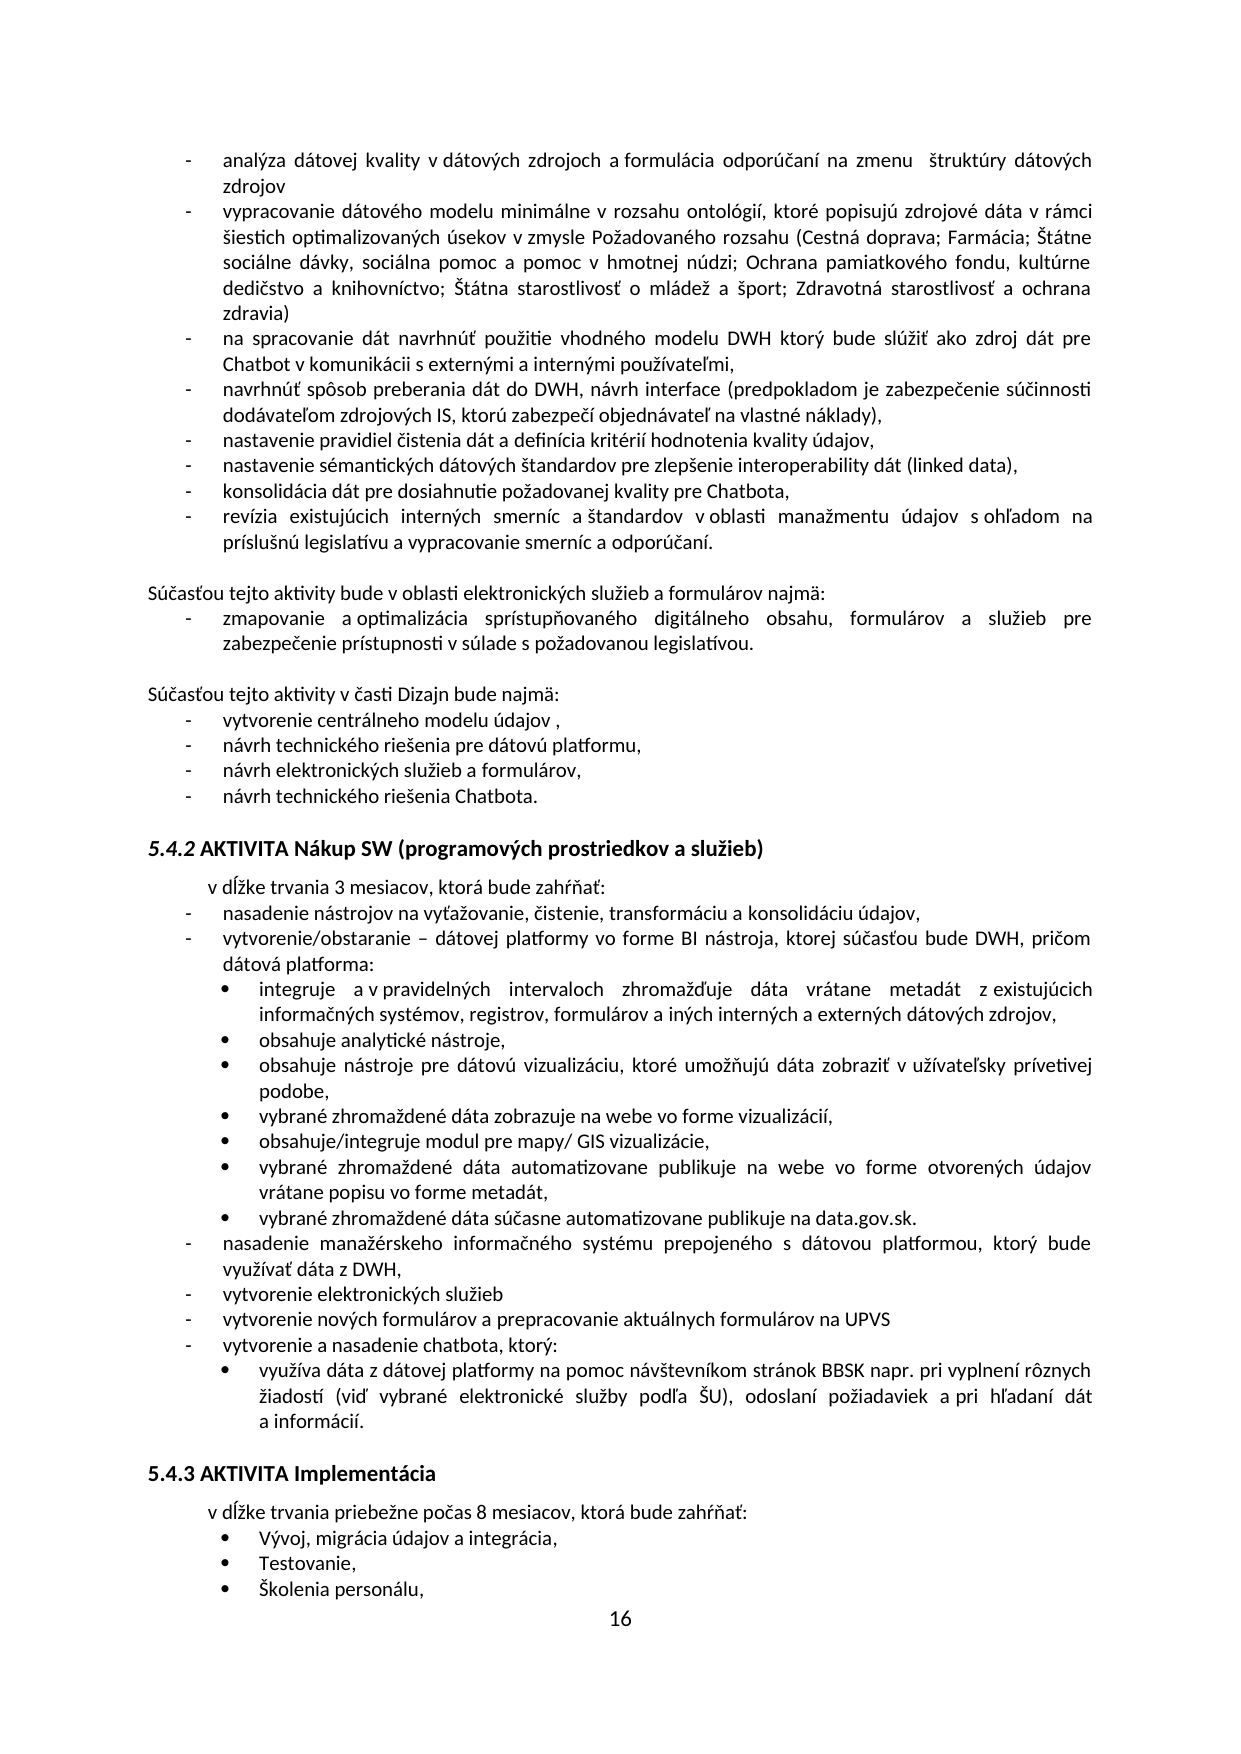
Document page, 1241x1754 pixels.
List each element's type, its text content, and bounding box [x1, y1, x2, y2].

list návrh technického riešenia pre dátovú platformu, [185, 732, 1092, 758]
list vybrané zhromaždené dáta automatizovane publikuje na webe vo forme otvorených údajov vrátane popisu vo forme metadát, [221, 1154, 1092, 1205]
list návrh technického riešenia Chatbota. [185, 783, 1092, 808]
list navrhnúť spôsob preberania dát do DWH, návrh interface (predpokladom je zabezpečenie súčinnosti dodávateľom zdrojových IS, ktorú zabezpečí objednávateľ na vlastné náklady), [185, 376, 1092, 427]
list návrh elektronických služieb a formulárov, [185, 758, 1092, 783]
list zmapovanie a optimalizácia sprístupňovaného digitálneho obsahu, formulárov a služieb pre zabezpečenie prístupnosti v súlade s požadovanou legislatívou. [185, 605, 1092, 656]
list vytvorenie centrálneho modelu údajov , [185, 707, 1092, 732]
list nasadenie nástrojov na vyťažovanie, čistenie, transformáciu a konsolidáciu údajov, [185, 900, 1092, 925]
text v dĺžke trvania priebežne počas 8 mesiacov, ktorá bude zahŕňať: [208, 1499, 1092, 1525]
text 5.4.2 AKTIVITA Nákup SW (programových prostriedkov a služieb) [148, 834, 1092, 862]
list analýza dátovej kvality v dátových zdrojoch a formulácia odporúčaní na zmenu štruktúry dátových zdrojov [185, 148, 1092, 198]
list nasadenie manažérskeho informačného systému prepojeného s dátovou platformou, ktorý bude využívať dáta z DWH, [185, 1230, 1092, 1281]
list Testovanie, [221, 1550, 1092, 1576]
list vypracovanie dátového modelu minimálne v rozsahu ontológií, ktoré popisujú zdrojové dáta v rámci šiestich optimalizovaných úsekov v zmysle Požadovaného rozsahu (Cestná doprava; Farmácia; Štátne sociálne dávky, sociálna pomoc a pomoc v hmotnej núdzi; Ochrana pamiatkového fondu, kultúrne dedičstvo a knihovníctvo; Štátna starostlivosť o mládež a šport; Zdravotná starostlivosť a ochrana zdravia) [185, 198, 1092, 326]
text 5.4.3 AKTIVITA Implementácia [148, 1459, 1092, 1487]
list obsahuje/integruje modul pre mapy/ GIS vizualizácie, [221, 1129, 1092, 1154]
list Vývoj, migrácia údajov a integrácia, [221, 1525, 1092, 1550]
list Školenia personálu, [221, 1576, 1092, 1601]
list vytvorenie nových formulárov a prepracovanie aktuálnych formulárov na UPVS [185, 1307, 1092, 1332]
list vybrané zhromaždené dáta súčasne automatizovane publikuje na data.gov.sk. [221, 1205, 1092, 1230]
text Súčasťou tejto aktivity v časti Dizajn bude najmä: [148, 681, 1092, 707]
list nastavenie sémantických dátových štandardov pre zlepšenie interoperability dát (linked data), [185, 453, 1092, 478]
list vybrané zhromaždené dáta zobrazuje na webe vo forme vizualizácií, [221, 1103, 1092, 1129]
text v dĺžke trvania 3 mesiacov, ktorá bude zahŕňať: [148, 874, 1092, 900]
list vytvorenie a nasadenie chatbota, ktorý: [185, 1332, 1092, 1357]
list na spracovanie dát navrhnúť použitie vhodného modelu DWH ktorý bude slúžiť ako zdroj dát pre Chatbot v komunikácii s externými a internými používateľmi, [185, 326, 1092, 376]
list vytvorenie elektronických služieb [185, 1281, 1092, 1307]
text Súčasťou tejto aktivity bude v oblasti elektronických služieb a formulárov najmä: [148, 580, 1092, 605]
list integruje a v pravidelných intervaloch zhromažďuje dáta vrátane metadát z existujúcich informačných systémov, registrov, formulárov a iných interných a externých dátových zdrojov, [221, 976, 1092, 1027]
list nastavenie pravidiel čistenia dát a definícia kritérií hodnotenia kvality údajov, [185, 427, 1092, 453]
list vytvorenie/obstaranie – dátovej platformy vo forme BI nástroja, ktorej súčasťou bude DWH, pričom dátová platforma: [185, 925, 1092, 976]
list revízia existujúcich interných smerníc a štandardov v oblasti manažmentu údajov s ohľadom na príslušnú legislatívu a vypracovanie smerníc a odporúčaní. [185, 503, 1092, 554]
list obsahuje nástroje pre dátovú vizualizáciu, ktoré umožňujú dáta zobraziť v užívateľsky prívetivej podobe, [221, 1052, 1092, 1103]
list konsolidácia dát pre dosiahnutie požadovanej kvality pre Chatbota, [185, 478, 1092, 503]
list využíva dáta z dátovej platformy na pomoc návštevníkom stránok BBSK napr. pri vyplnení rôznych žiadostí (viď vybrané elektronické služby podľa ŠU), odoslaní požiadaviek a pri hľadaní dát a informácií. [221, 1357, 1092, 1434]
list obsahuje analytické nástroje, [221, 1027, 1092, 1052]
